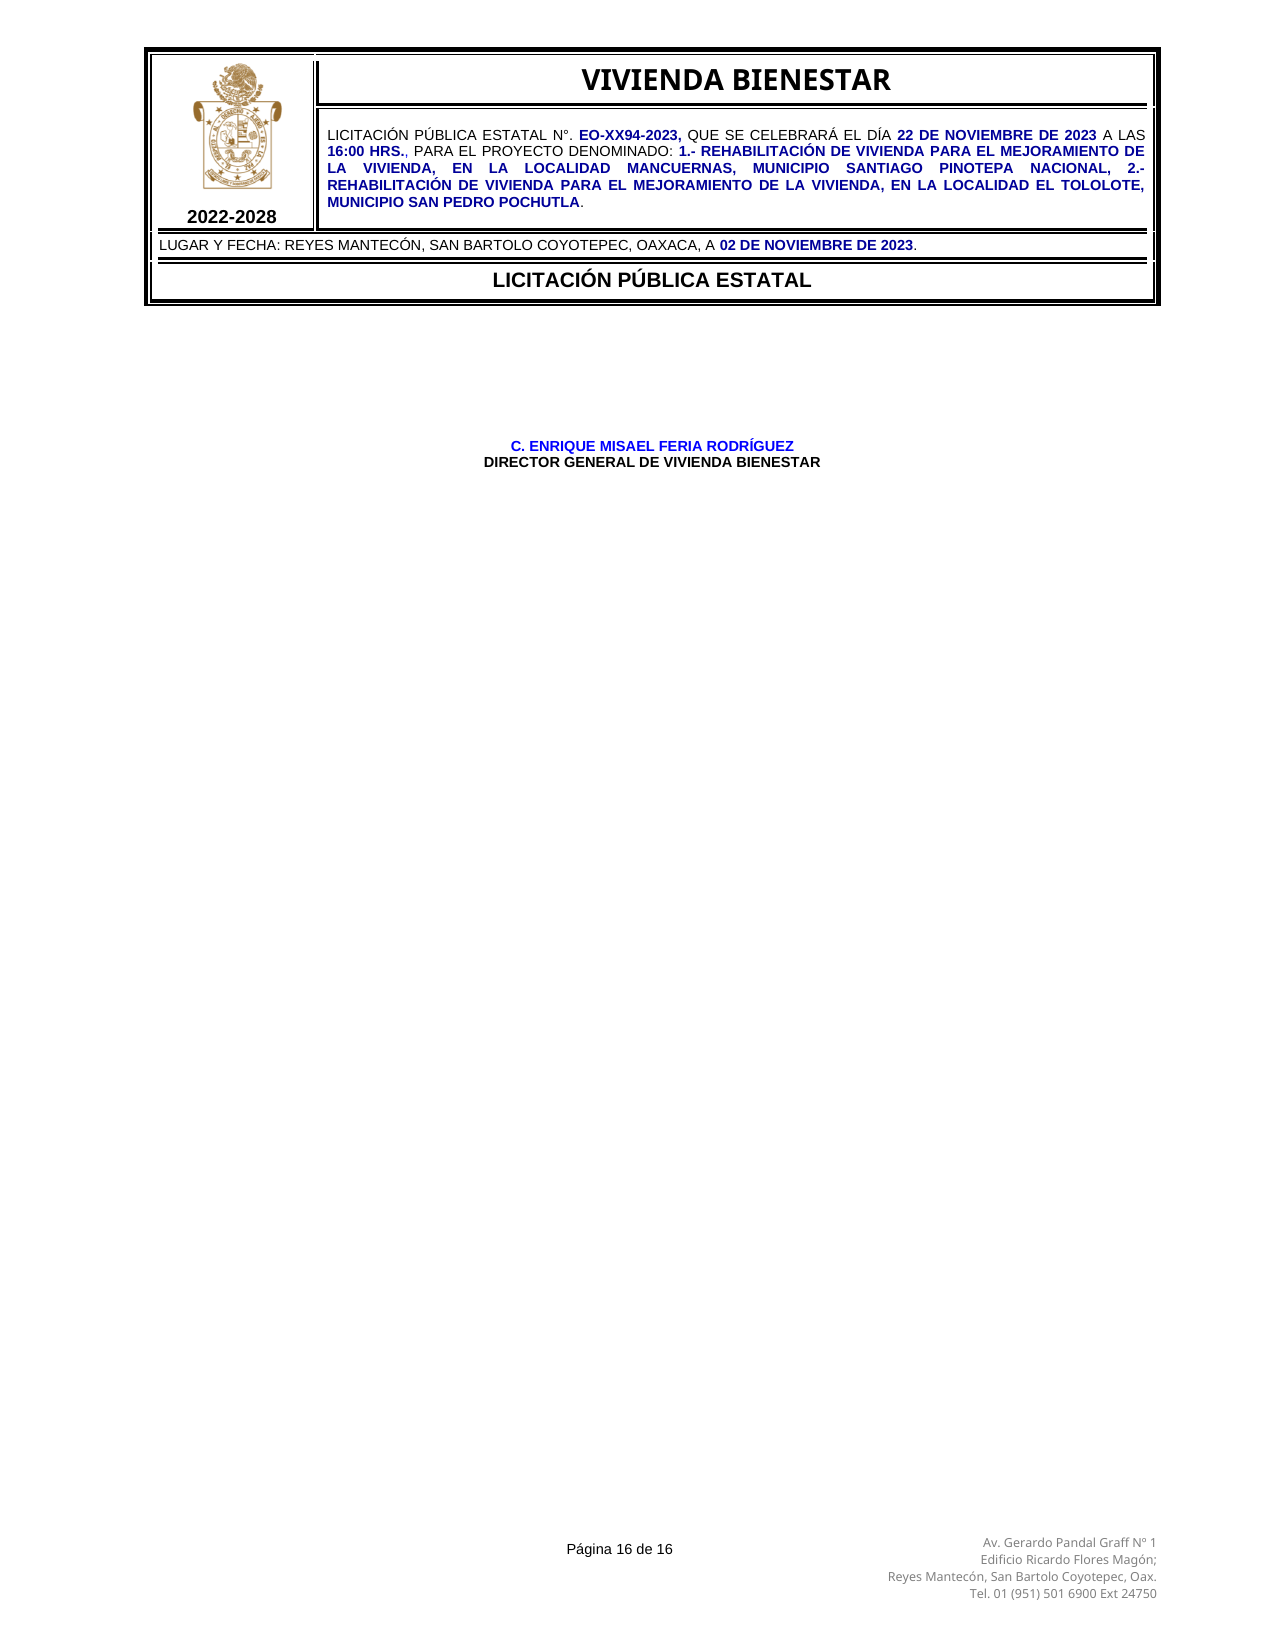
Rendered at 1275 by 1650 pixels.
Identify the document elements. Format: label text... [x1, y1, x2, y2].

text DIRECTOR GENERAL DE VIVIENDA BIENESTAR [148, 454, 1157, 471]
text C. ENRIQUE MISAEL FERIA RODRÍGUEZ [148, 437, 1157, 454]
picture [187, 59, 285, 188]
